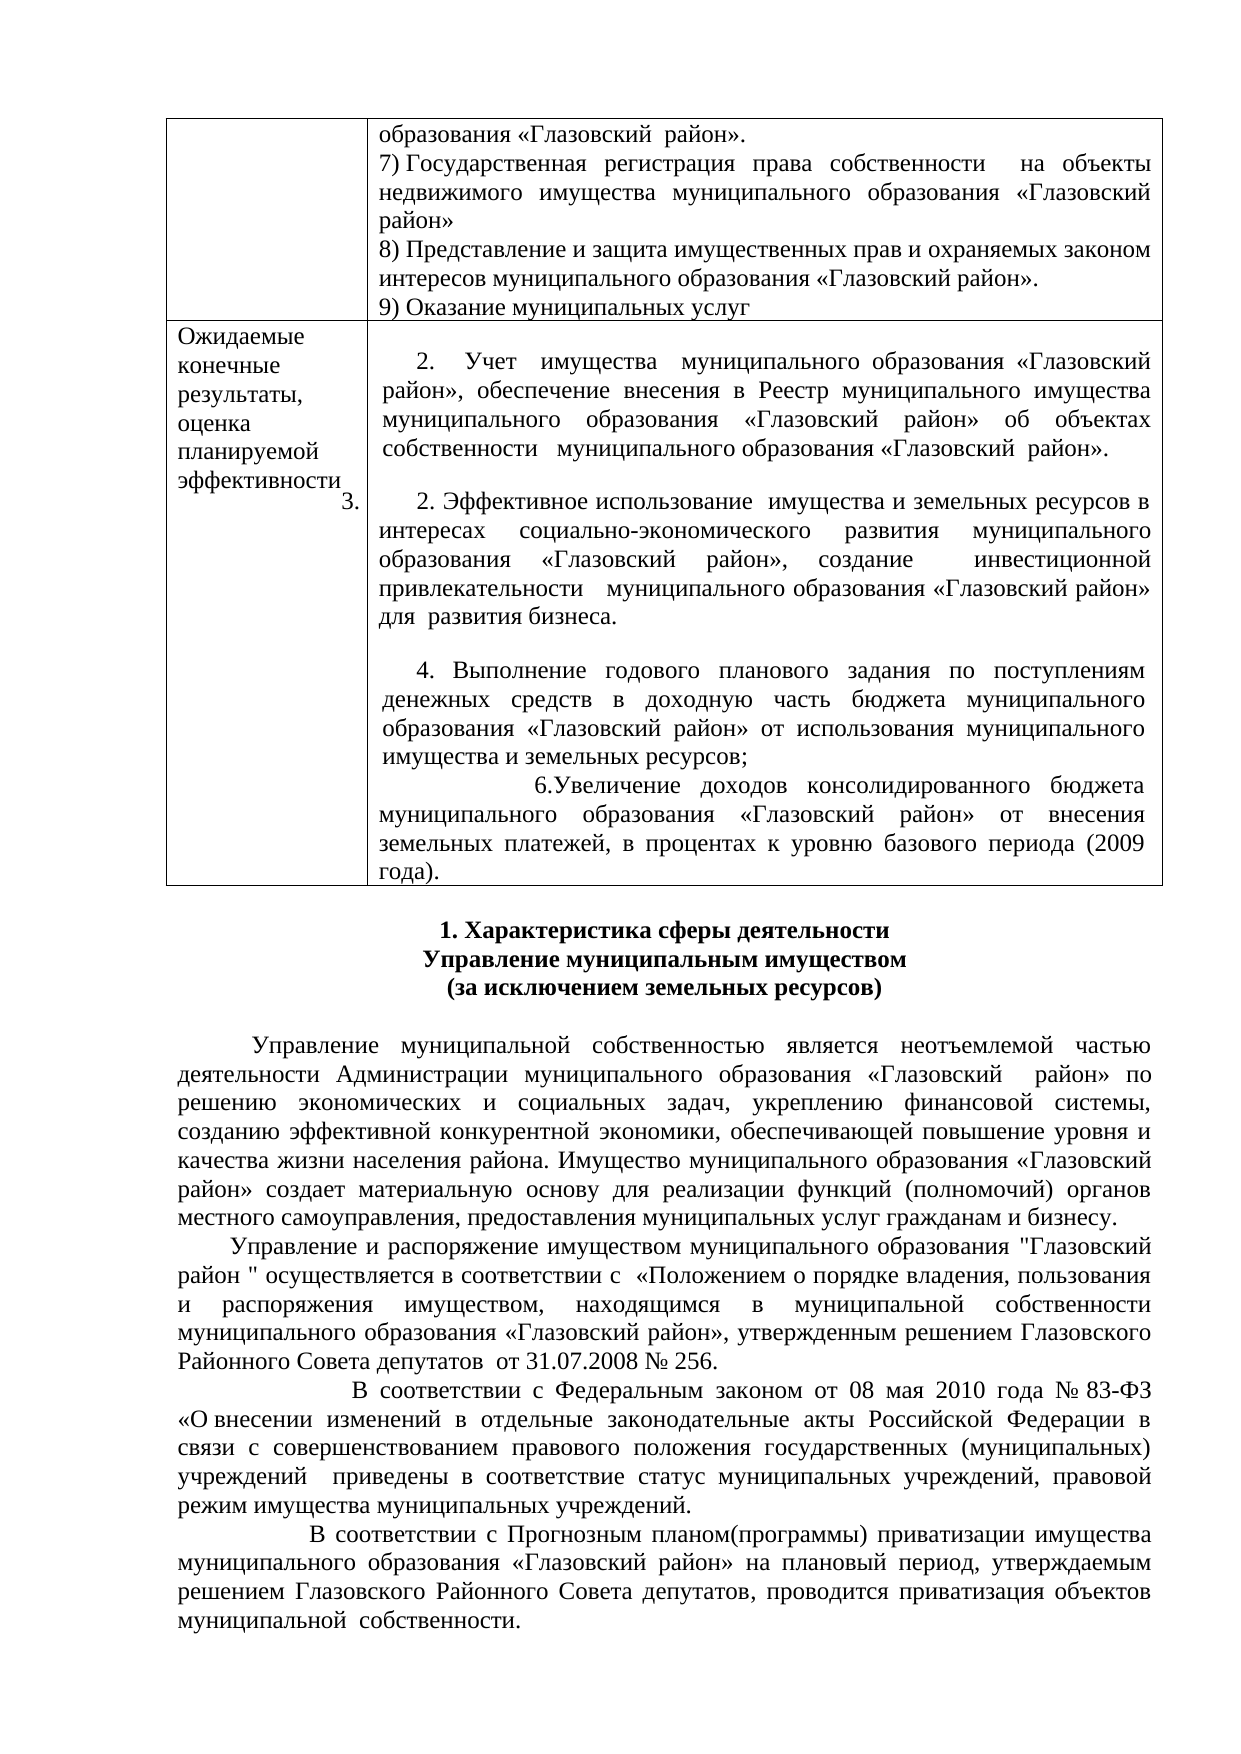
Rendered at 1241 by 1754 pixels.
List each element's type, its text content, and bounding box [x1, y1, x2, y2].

text Управление и распоряжение имуществом муниципального образования "Глазовский район " осуществляется в соответствии с «Положением о порядке владения, пользования и распоряжения имуществом, находящимся в муниципальной собственности муниципального образования «Глазовский район», утвержденным решением Глазовского Районного Совета депутатов от 31.07.2008 № 256. [177, 1231, 1152, 1375]
text Управление муниципальной собственностью является неотъемлемой частью деятельности Администрации муниципального образования «Глазовский район» по решению экономических и социальных задач, укреплению финансовой системы, созданию эффективной конкурентной экономики, обеспечивающей повышение уровня и качества жизни населения района. Имущество муниципального образования «Глазовский район» создает материальную основу для реализации функций (полномочий) органов местного самоуправления, предоставления муниципальных услуг гражданам и бизнесу. [177, 1030, 1152, 1231]
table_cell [368, 119, 1162, 320]
text Управление муниципальным имуществом [177, 944, 1152, 972]
table_cell Ожидаемые конечные результаты, оценка планируемой эффективности [167, 321, 367, 885]
text В соответствии с Прогнозным планом(программы) приватизации имущества муниципального образования «Глазовский район» на плановый период, утверждаемым решением Глазовского Районного Совета депутатов, проводится приватизация объектов муниципальной собственности. [177, 1519, 1152, 1634]
table_cell Учет имущества муниципального образования «Глазовский район», обеспечение внесения в Реестр муниципального имущества муниципального образования «Глазовский район» об объектах собственности муниципального образования «Глазовский район». 2. Эффективное использование имущества и земельных ресурсов в интересах социально-экономического развития муниципального образования «Глазовский район», создание инвестиционной привлекательности муниципального образования «Глазовский район» для развития бизнеса. Выполнение годового планового задания по поступлениям денежных средств в доходную часть бюджета муниципального образования «Глазовский район» от использования муниципального имущества и земельных ресурсов; 6.Увеличение доходов консолидированного бюджета муниципального образования «Глазовский район» от внесения земельных платежей, в процентах к уровню базового периода (2009 года). [368, 321, 1162, 885]
text 1. Характеристика сферы деятельности [177, 915, 1152, 944]
text В соответствии с Федеральным законом от 08 мая 2010 года № 83-ФЗ «О внесении изменений в отдельные законодательные акты Российской Федерации в связи с совершенствованием правового положения государственных (муниципальных) учреждений приведены в соответствие статус муниципальных учреждений, правовой режим имущества муниципальных учреждений. [177, 1375, 1152, 1519]
text (за исключением земельных ресурсов) [177, 972, 1152, 1001]
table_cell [167, 119, 367, 320]
